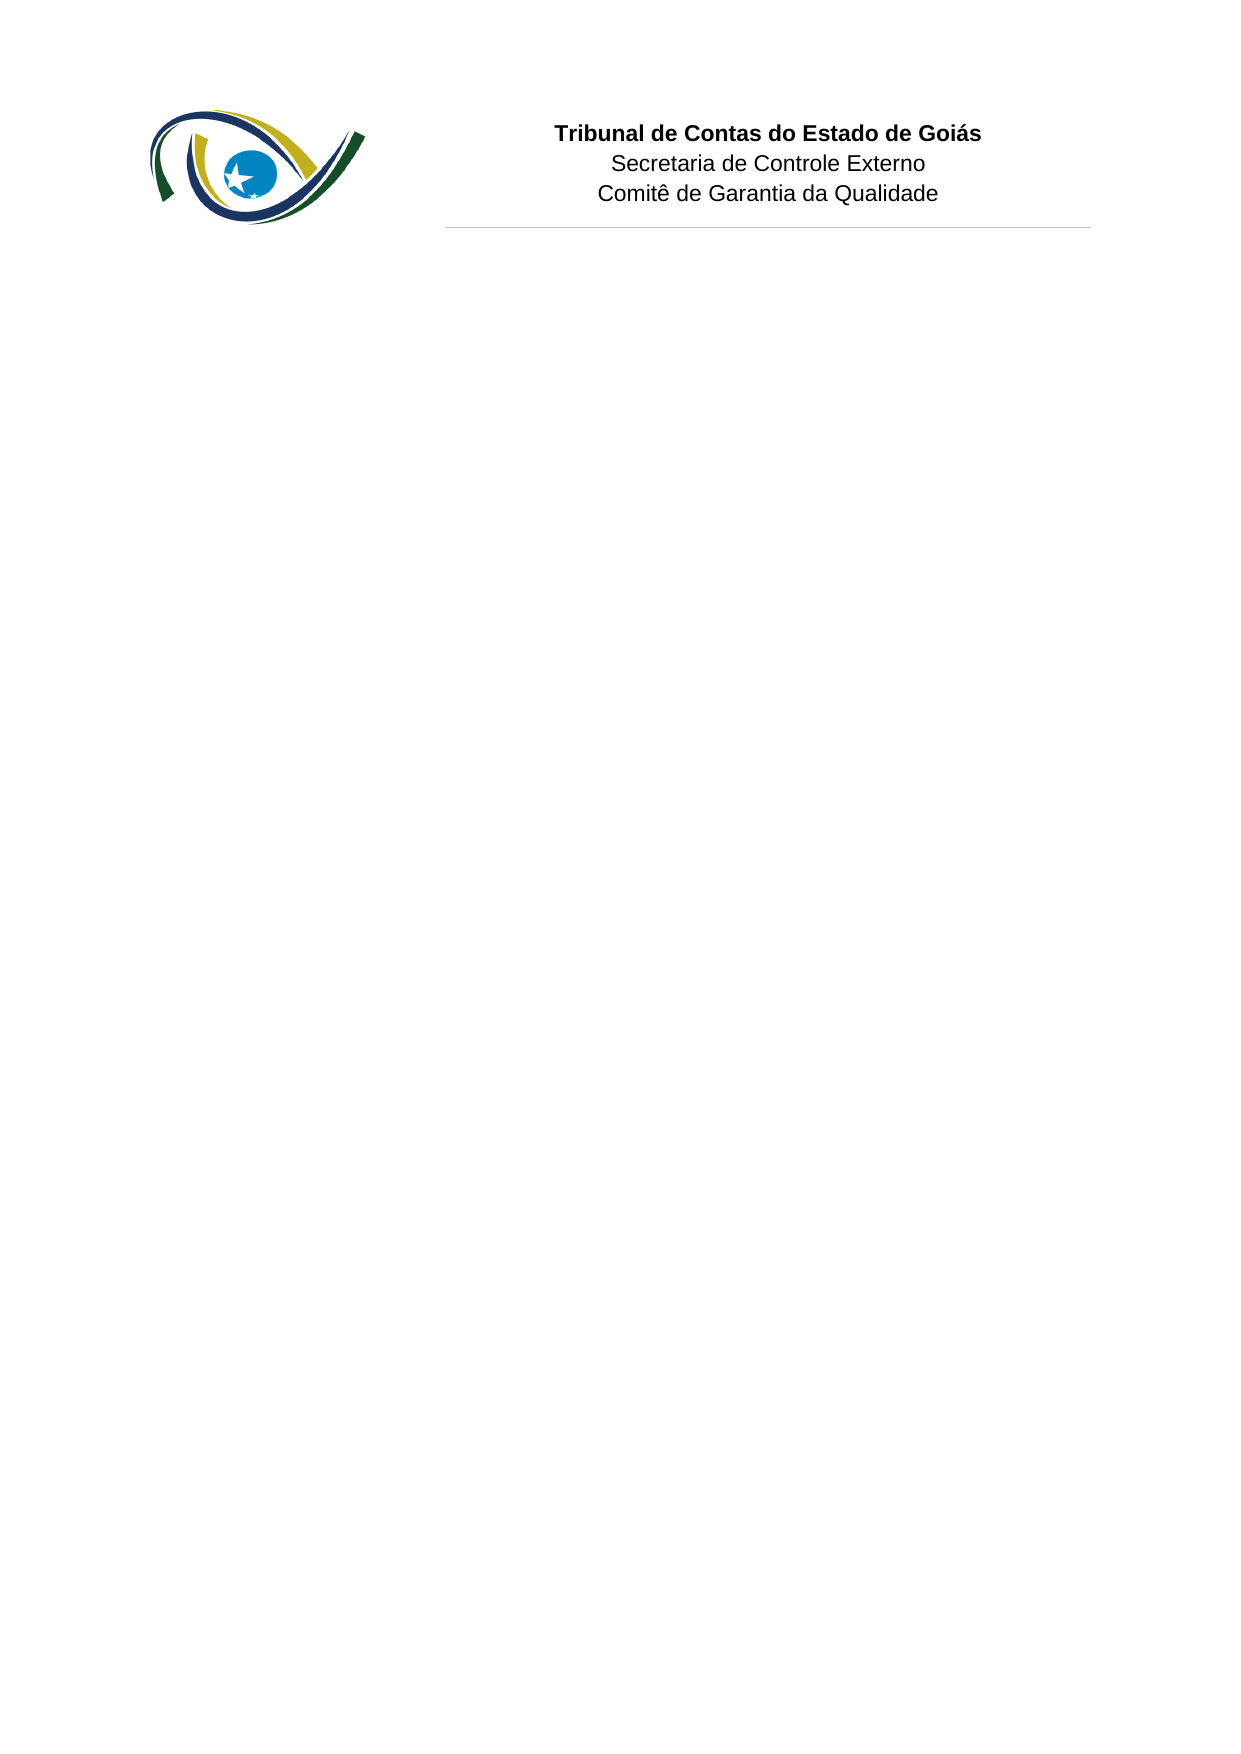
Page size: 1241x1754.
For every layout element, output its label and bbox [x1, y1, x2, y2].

picture [150, 110, 367, 227]
